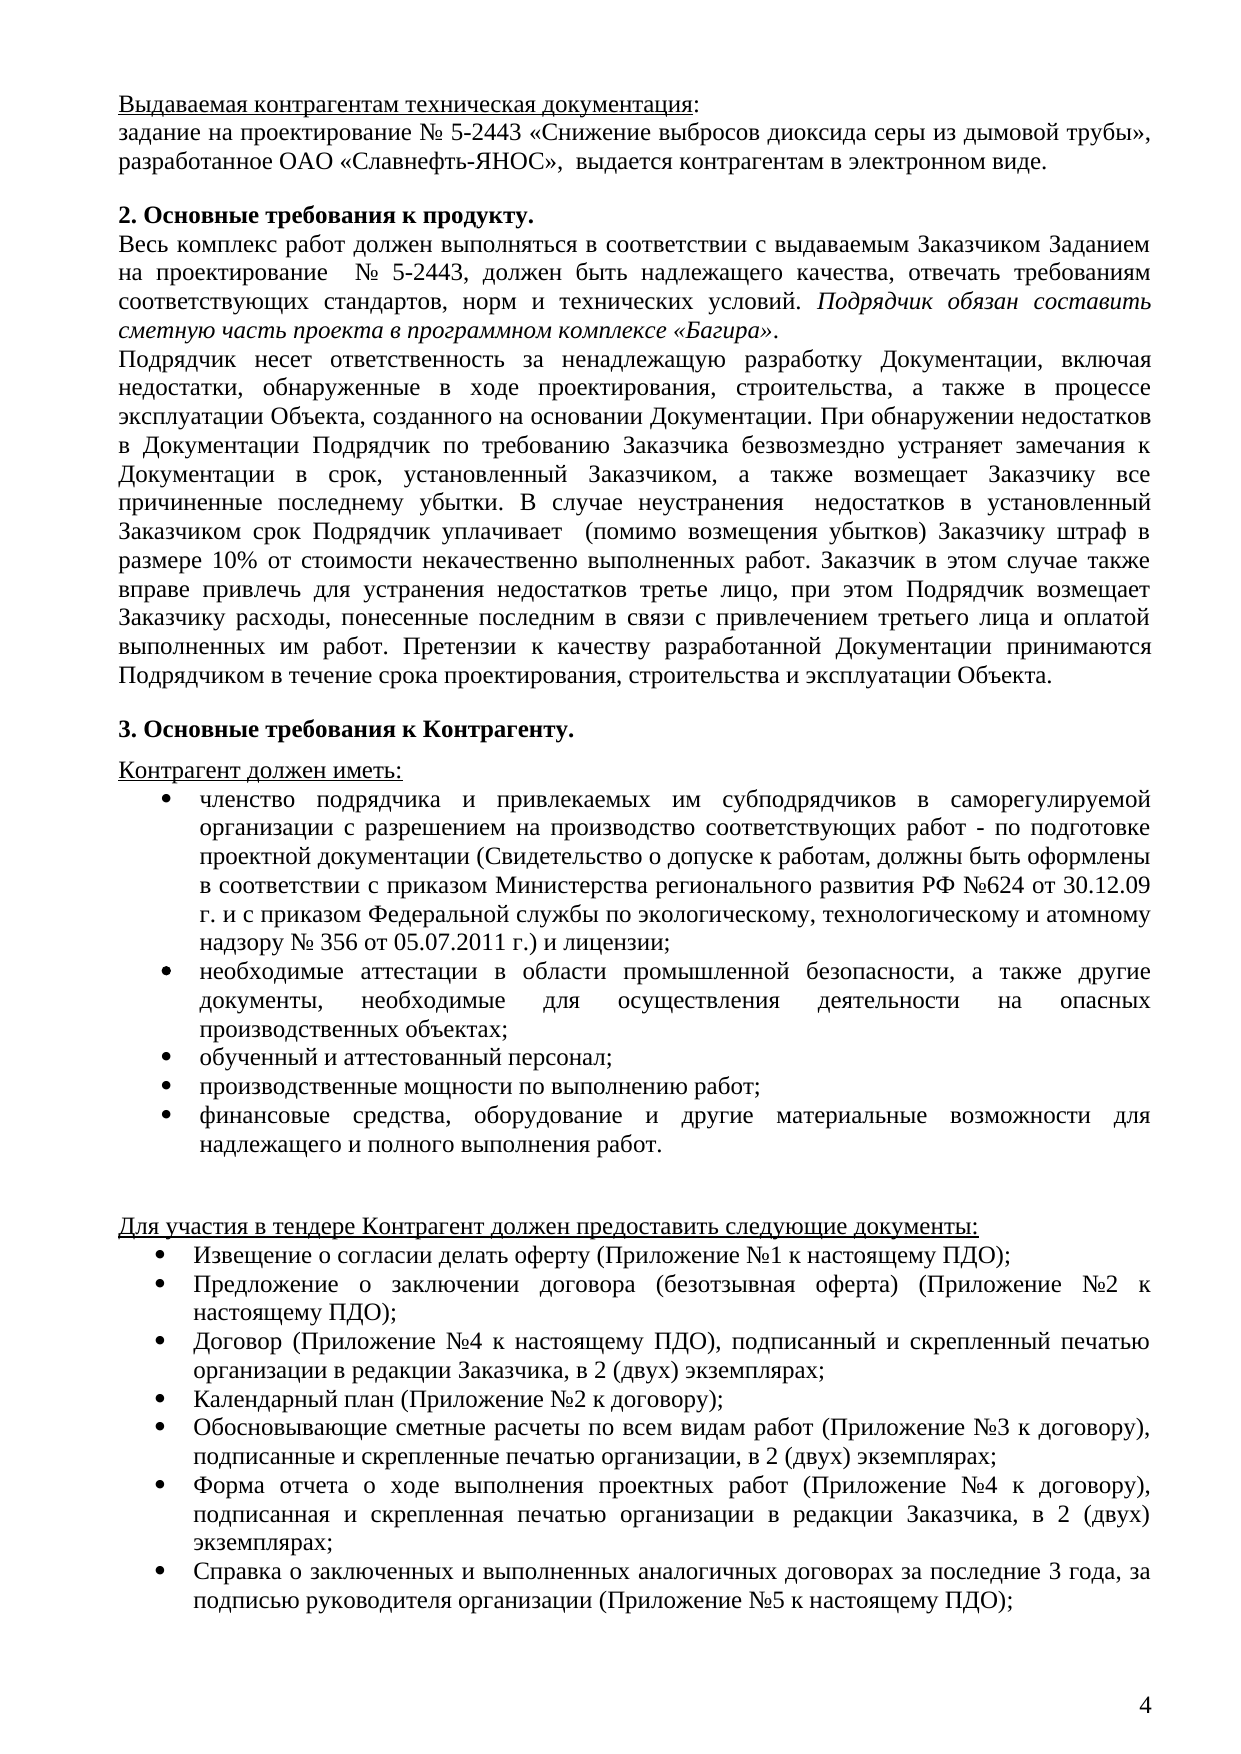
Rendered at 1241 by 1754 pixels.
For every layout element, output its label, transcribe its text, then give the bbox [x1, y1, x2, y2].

text 2. Основные требования к продукту. [118, 200, 1152, 229]
text Контрагент должен иметь: [118, 755, 1152, 784]
list Договор (Приложение №4 к настоящему ПДО), подписанный и скрепленный печатью организации в редакции Заказчика, в 2 (двух) экземплярах; [156, 1326, 1152, 1384]
list производственные мощности по выполнению работ; [162, 1071, 1152, 1100]
list Календарный план (Приложение №2 к договору); [156, 1384, 1152, 1412]
text Подрядчик несет ответственность за ненадлежащую разработку Документации, включая недостатки, обнаруженные в ходе проектирования, строительства, а также в процессе эксплуатации Объекта, созданного на основании Документации. При обнаружении недостатков в Документации Подрядчик по требованию Заказчика безвозмездно устраняет замечания к Документации в срок, установленный Заказчиком, а также возмещает Заказчику все причиненные последнему убытки. В случае неустранения недостатков в установленный Заказчиком срок Подрядчик уплачивает (помимо возмещения убытков) Заказчику штраф в размере 10% от стоимости некачественно выполненных работ. Заказчик в этом случае также вправе привлечь для устранения недостатков третье лицо, при этом Подрядчик возмещает Заказчику расходы, понесенные последним в связи с привлечением третьего лица и оплатой выполненных им работ. Претензии к качеству разработанной Документации принимаются Подрядчиком в течение срока проектирования, строительства и эксплуатации Объекта. [118, 344, 1152, 689]
text задание на проектирование № 5-2443 «Снижение выбросов диоксида серы из дымовой трубы», разработанное ОАО «Славнефть-ЯНОС», выдается контрагентам в электронном виде. [118, 117, 1152, 175]
list Форма отчета о ходе выполнения проектных работ (Приложение №4 к договору), подписанная и скрепленная печатью организации в редакции Заказчика, в 2 (двух) экземплярах; [156, 1470, 1152, 1556]
text 3. Основные требования к Контрагенту. [118, 714, 1152, 742]
list Справка о заключенных и выполненных аналогичных договорах за последние 3 года, за подписью руководителя организации (Приложение №5 к настоящему ПДО); [156, 1556, 1152, 1614]
list обученный и аттестованный персонал; [162, 1042, 1152, 1071]
list необходимые аттестации в области промышленной безопасности, а также другие документы, необходимые для осуществления деятельности на опасных производственных объектах; [162, 956, 1152, 1042]
text Весь комплекс работ должен выполняться в соответствии с выдаваемым Заказчиком Заданием на проектирование № 5-2443, должен быть надлежащего качества, отвечать требованиям соответствующих стандартов, норм и технических условий. Подрядчик обязан составить сметную часть проекта в программном комплексе «Багира». [118, 229, 1152, 344]
list Извещение о согласии делать оферту (Приложение №1 к настоящему ПДО); [156, 1240, 1152, 1269]
list Предложение о заключении договора (безотзывная оферта) (Приложение №2 к настоящему ПДО); [156, 1269, 1152, 1326]
text Для участия в тендере Контрагент должен предоставить следующие документы: [118, 1211, 1152, 1240]
list членство подрядчика и привлекаемых им субподрядчиков в саморегулируемой организации с разрешением на производство соответствующих работ - по подготовке проектной документации (Свидетельство о допуске к работам, должны быть оформлены в соответствии с приказом Министерства регионального развития РФ №624 от 30.12.09 г. и с приказом Федеральной службы по экологическому, технологическому и атомному надзору № 356 от 05.07.2011 г.) и лицензии; [162, 784, 1152, 956]
text Выдаваемая контрагентам техническая документация: [118, 89, 1152, 117]
list финансовые средства, оборудование и другие материальные возможности для надлежащего и полного выполнения работ. [162, 1100, 1152, 1157]
list Обосновывающие сметные расчеты по всем видам работ (Приложение №3 к договору), подписанные и скрепленные печатью организации, в 2 (двух) экземплярах; [156, 1412, 1152, 1470]
